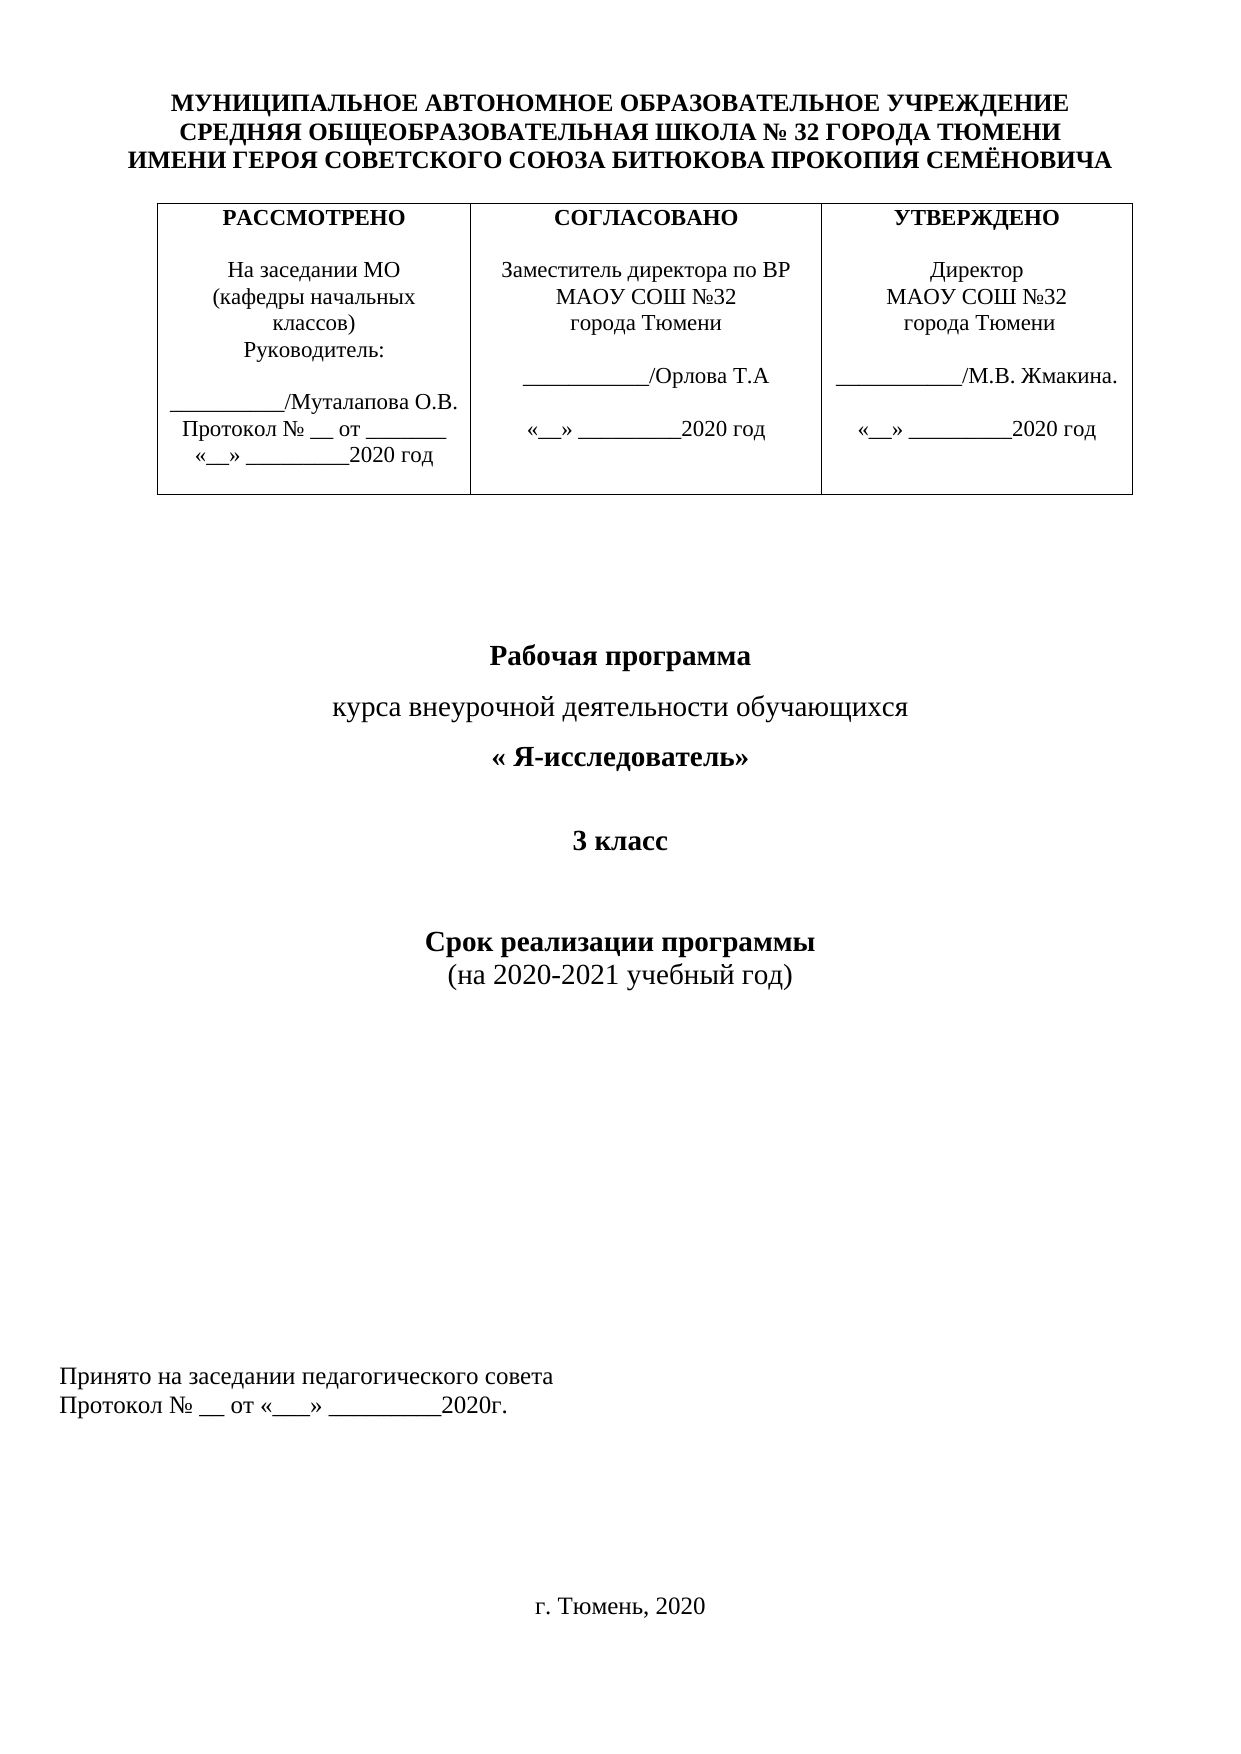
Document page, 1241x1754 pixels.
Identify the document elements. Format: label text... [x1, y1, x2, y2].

text Срок реализации программы [59, 924, 1181, 957]
text 3 класс [59, 823, 1181, 857]
text г. Тюмень, 2020 [59, 1591, 1181, 1620]
text ИМЕНИ ГЕРОЯ СОВЕТСКОГО СОЮЗА БИТЮКОВА ПРОКОПИЯ СЕМЁНОВИЧА [59, 145, 1181, 174]
text Рабочая программа [59, 638, 1181, 672]
text МУНИЦИПАЛЬНОЕ АВТОНОМНОЕ ОБРАЗОВАТЕЛЬНОЕ УЧРЕЖДЕНИЕ [59, 88, 1181, 117]
table_header СОГЛАСОВАНО Заместитель директора по ВР МАОУ СОШ №32 города Тюмени ___________/Орлова Т.А «__» _________2020 год [471, 204, 821, 494]
text курса внеурочной деятельности обучающихся [59, 689, 1181, 722]
text СРЕДНЯЯ ОБЩЕОБРАЗОВАТЕЛЬНАЯ ШКОЛА № 32 ГОРОДА ТЮМЕНИ [59, 117, 1181, 145]
table_header РАССМОТРЕНО На заседании МО (кафедры начальных классов) Руководитель: __________/Муталапова О.В. Протокол № __ от _______ «__» _________2020 год [158, 204, 470, 494]
text Принято на заседании педагогического совета [59, 1361, 1181, 1390]
text (на 2020-2021 учебный год) [59, 957, 1181, 991]
text Протокол № __ от «___» _________2020г. [59, 1390, 1181, 1419]
table_header УТВЕРЖДЕНО Директор МАОУ СОШ №32 города Тюмени ___________/М.В. Жмакина. «__» _________2020 год [822, 204, 1132, 494]
text « Я-исследователь» [59, 739, 1181, 773]
